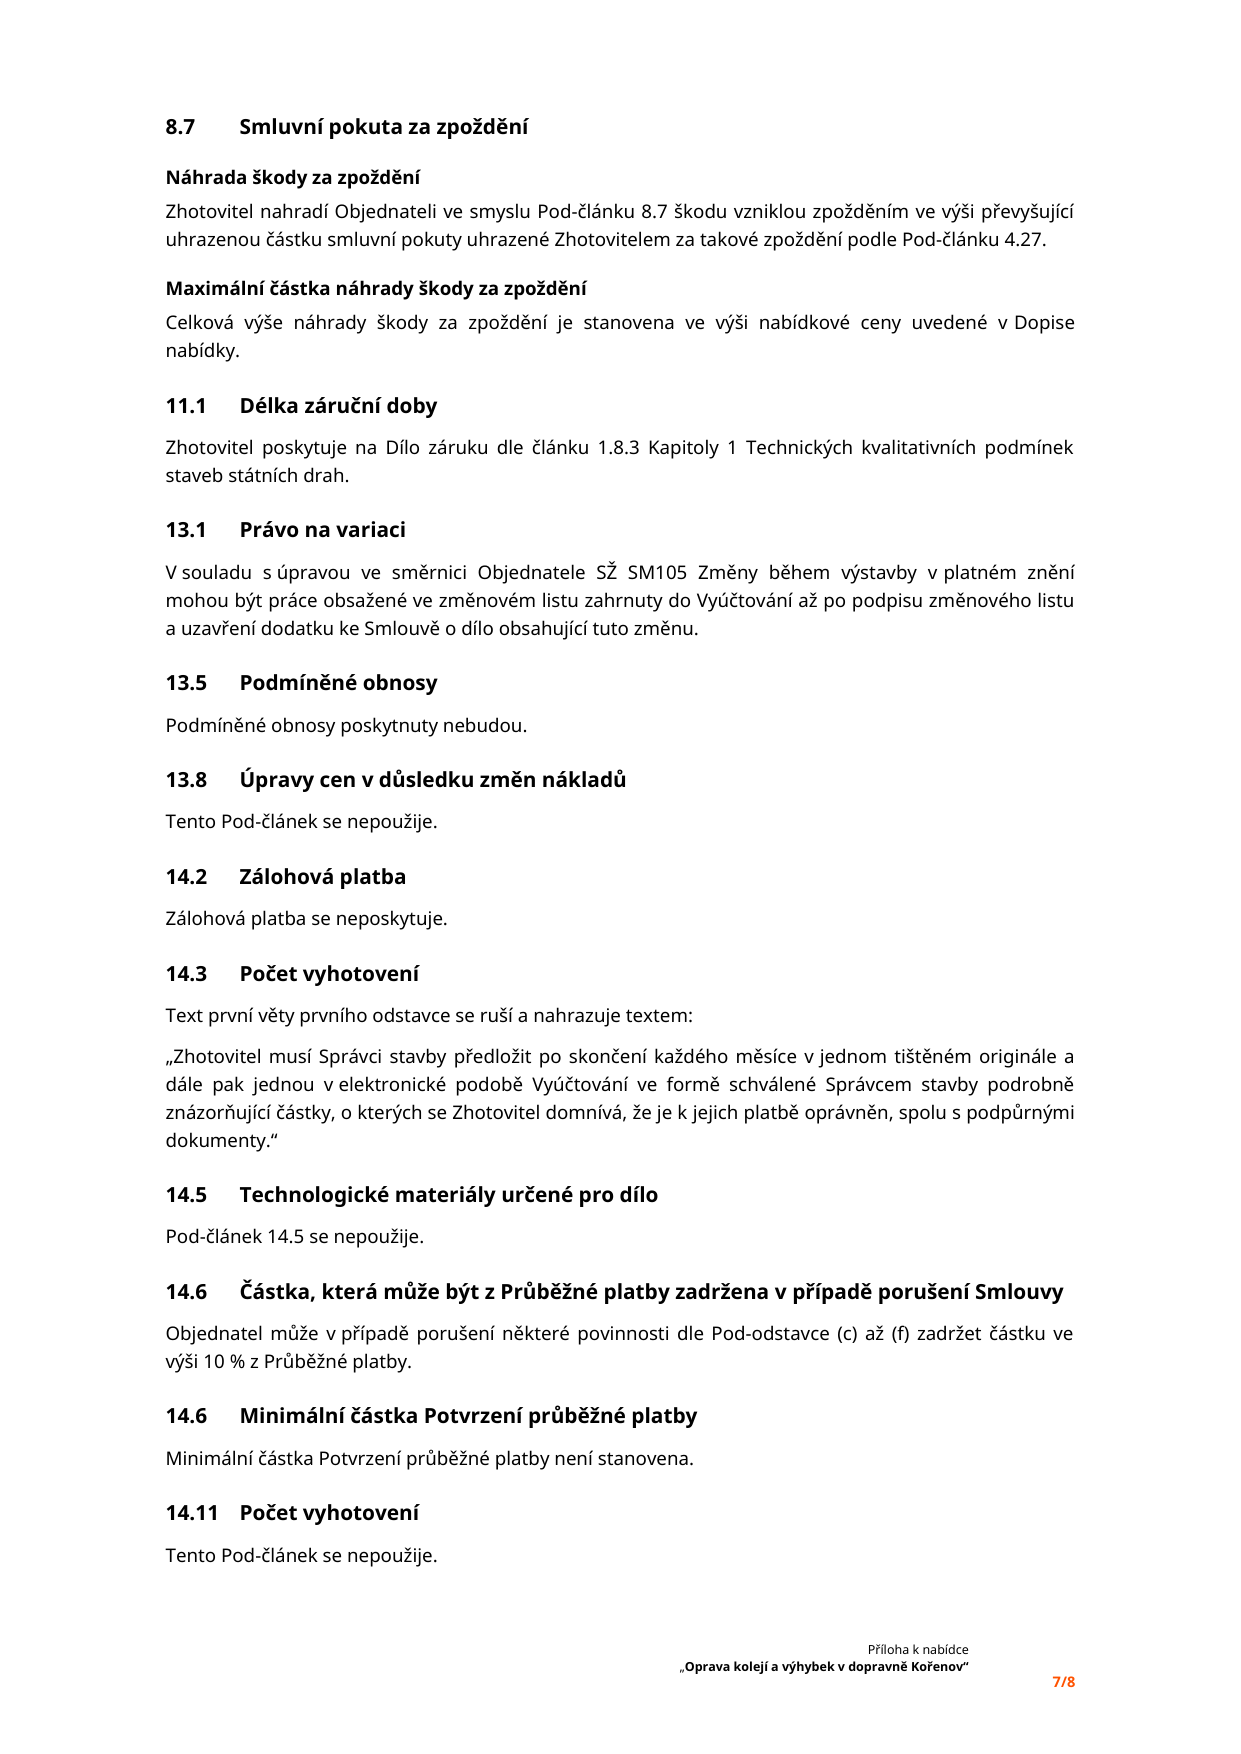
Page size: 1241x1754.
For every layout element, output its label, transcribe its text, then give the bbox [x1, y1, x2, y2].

text 14.6 Minimální částka Potvrzení průběžné platby [165, 1402, 1075, 1430]
text 11.1 Délka záruční doby [165, 391, 1075, 419]
text 13.1 Právo na variaci [165, 516, 1075, 544]
text 14.3 Počet vyhotovení [165, 959, 1075, 987]
text 13.8 Úpravy cen v důsledku změn nákladů [165, 765, 1075, 793]
text Zálohová platba se neposkytuje. [165, 906, 1075, 931]
text 14.6 Částka, která může být z Průběžné platby zadržena v případě porušení Smlouvy [165, 1277, 1075, 1305]
text 13.5 Podmíněné obnosy [165, 668, 1075, 697]
text Zhotovitel nahradí Objednateli ve smyslu Pod-článku 8.7 škodu vzniklou zpožděním ve výši převyšující uhrazenou částku smluvní pokuty uhrazené Zhotovitelem za takové zpoždění podle Pod-článku 4.27. [165, 198, 1075, 252]
text Maximální částka náhrady škody za zpoždění [165, 275, 1075, 301]
text „Zhotovitel musí Správci stavby předložit po skončení každého měsíce v jednom tištěném originále a dále pak jednou v elektronické podobě Vyúčtování ve formě schválené Správcem stavby podrobně znázorňující částky, o kterých se Zhotovitel domnívá, že je k jejich platbě oprávněn, spolu s podpůrnými dokumenty.“ [165, 1043, 1075, 1152]
text 8.7 Smluvní pokuta za zpoždění [165, 112, 1075, 141]
text V souladu s úpravou ve směrnici Objednatele SŽ SM105 Změny během výstavby v platném znění mohou být práce obsažené ve změnovém listu zahrnuty do Vyúčtování až po podpisu změnového listu a uzavření dodatku ke Smlouvě o dílo obsahující tuto změnu. [165, 559, 1075, 641]
text Podmíněné obnosy poskytnuty nebudou. [165, 712, 1075, 738]
text Pod-článek 14.5 se nepoužije. [165, 1224, 1075, 1249]
text Objednatel může v případě porušení některé povinnosti dle Pod-odstavce (c) až (f) zadržet částku ve výši 10 % z Průběžné platby. [165, 1321, 1075, 1374]
text 14.2 Zálohová platba [165, 862, 1075, 890]
text Celková výše náhrady škody za zpoždění je stanovena ve výši nabídkové ceny uvedené v Dopise nabídky. [165, 310, 1075, 363]
text Náhrada škody za zpoždění [165, 164, 1075, 190]
text Tento Pod-článek se nepoužije. [165, 809, 1075, 834]
text Minimální částka Potvrzení průběžné platby není stanovena. [165, 1445, 1075, 1471]
text 14.11 Počet vyhotovení [165, 1498, 1075, 1527]
text Tento Pod-článek se nepoužije. [165, 1542, 1075, 1568]
text Zhotovitel poskytuje na Dílo záruku dle článku 1.8.3 Kapitoly 1 Technických kvalitativních podmínek staveb státních drah. [165, 434, 1075, 488]
text Text první věty prvního odstavce se ruší a nahrazuje textem: [165, 1002, 1075, 1028]
text 14.5 Technologické materiály určené pro dílo [165, 1180, 1075, 1208]
